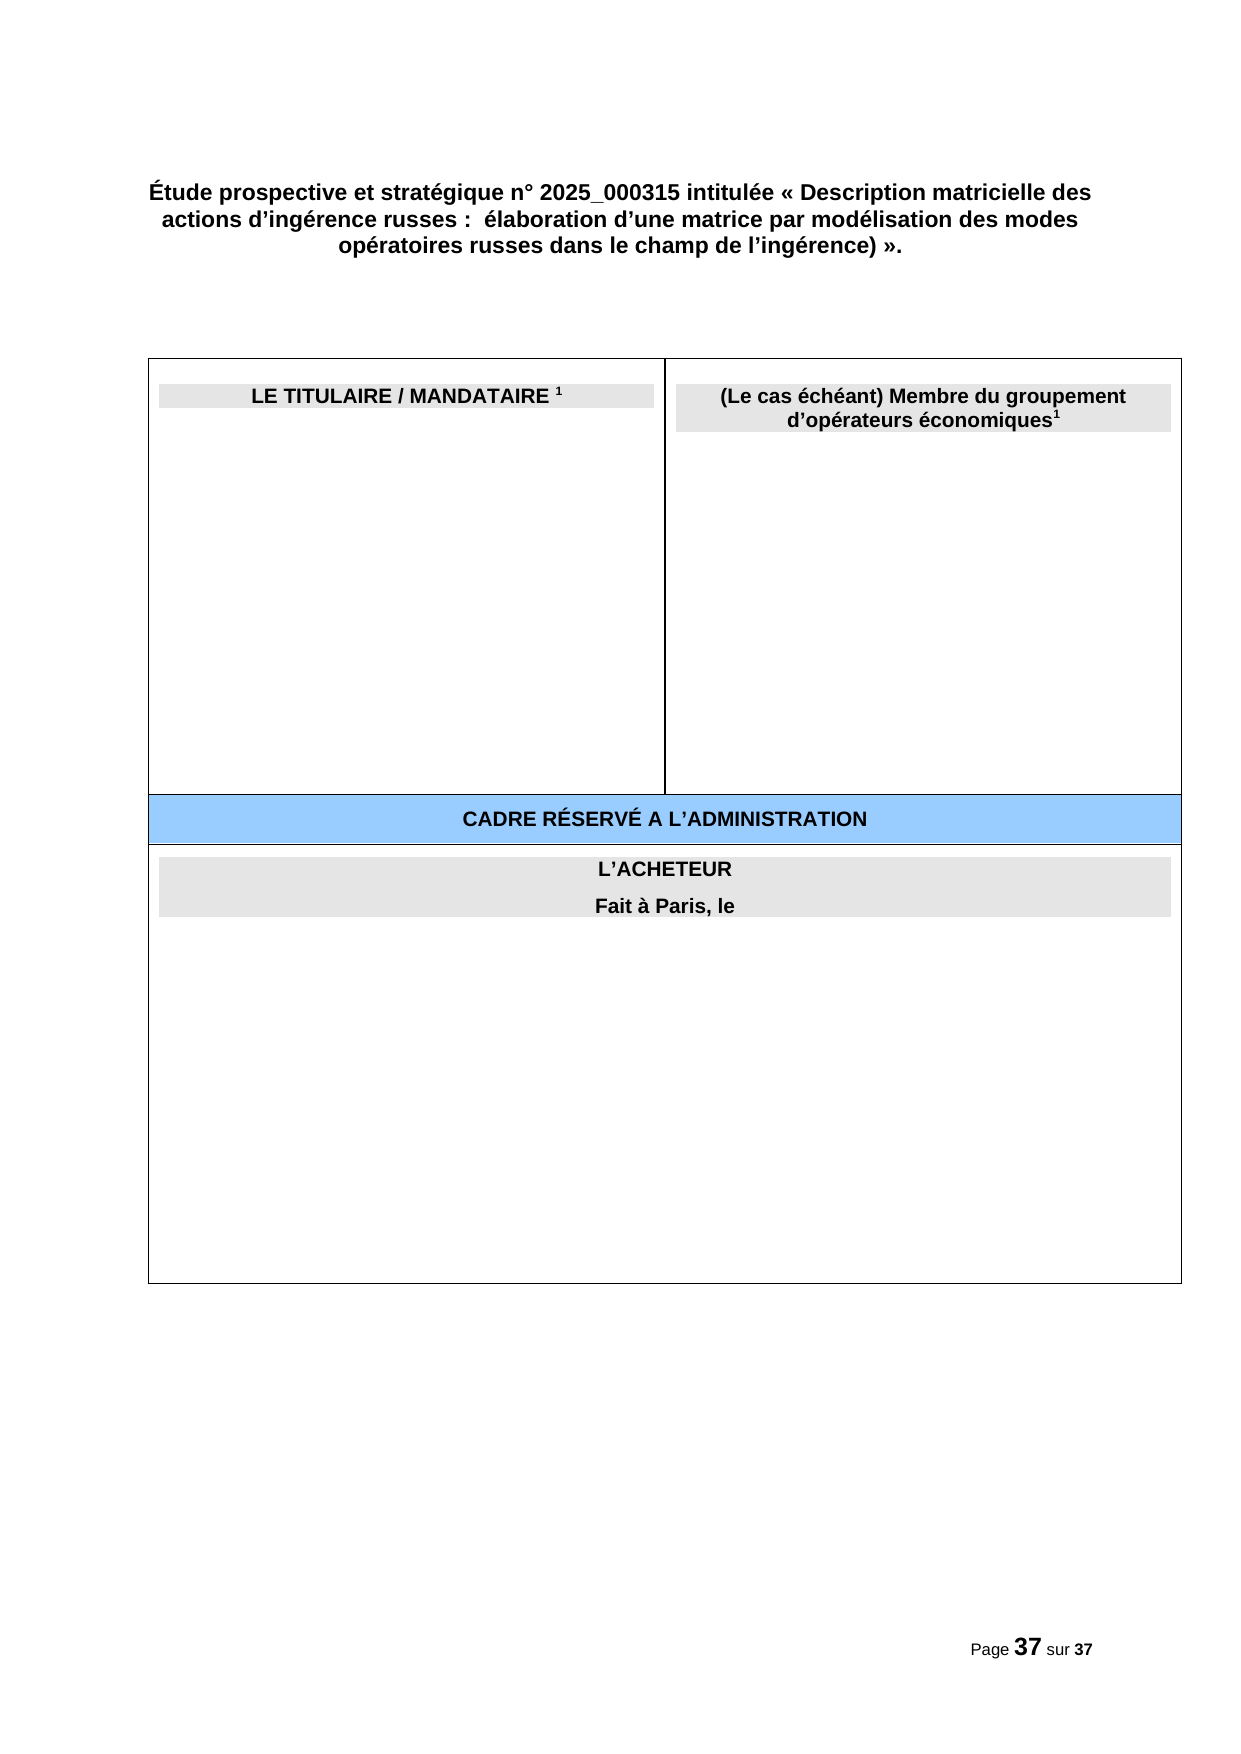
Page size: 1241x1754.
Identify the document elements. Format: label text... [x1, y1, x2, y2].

table_cell L’ACHETEUR Fait à Paris, le [149, 845, 1181, 1283]
table_header LE TITULAIRE / MANDATAIRE 1 [149, 359, 664, 793]
table_cell CADRE RÉSERVÉ A L’ADMINISTRATION [149, 795, 1181, 843]
table_header (Le cas échéant) Membre du groupement d’opérateurs économiques1 [666, 359, 1181, 793]
text Étude prospective et stratégique n° 2025_000315 intitulée « Description matricielle des actions d’ingérence russes : élaboration d’une matrice par modélisation des modes opératoires russes dans le champ de l’ingérence) ». [148, 179, 1093, 258]
